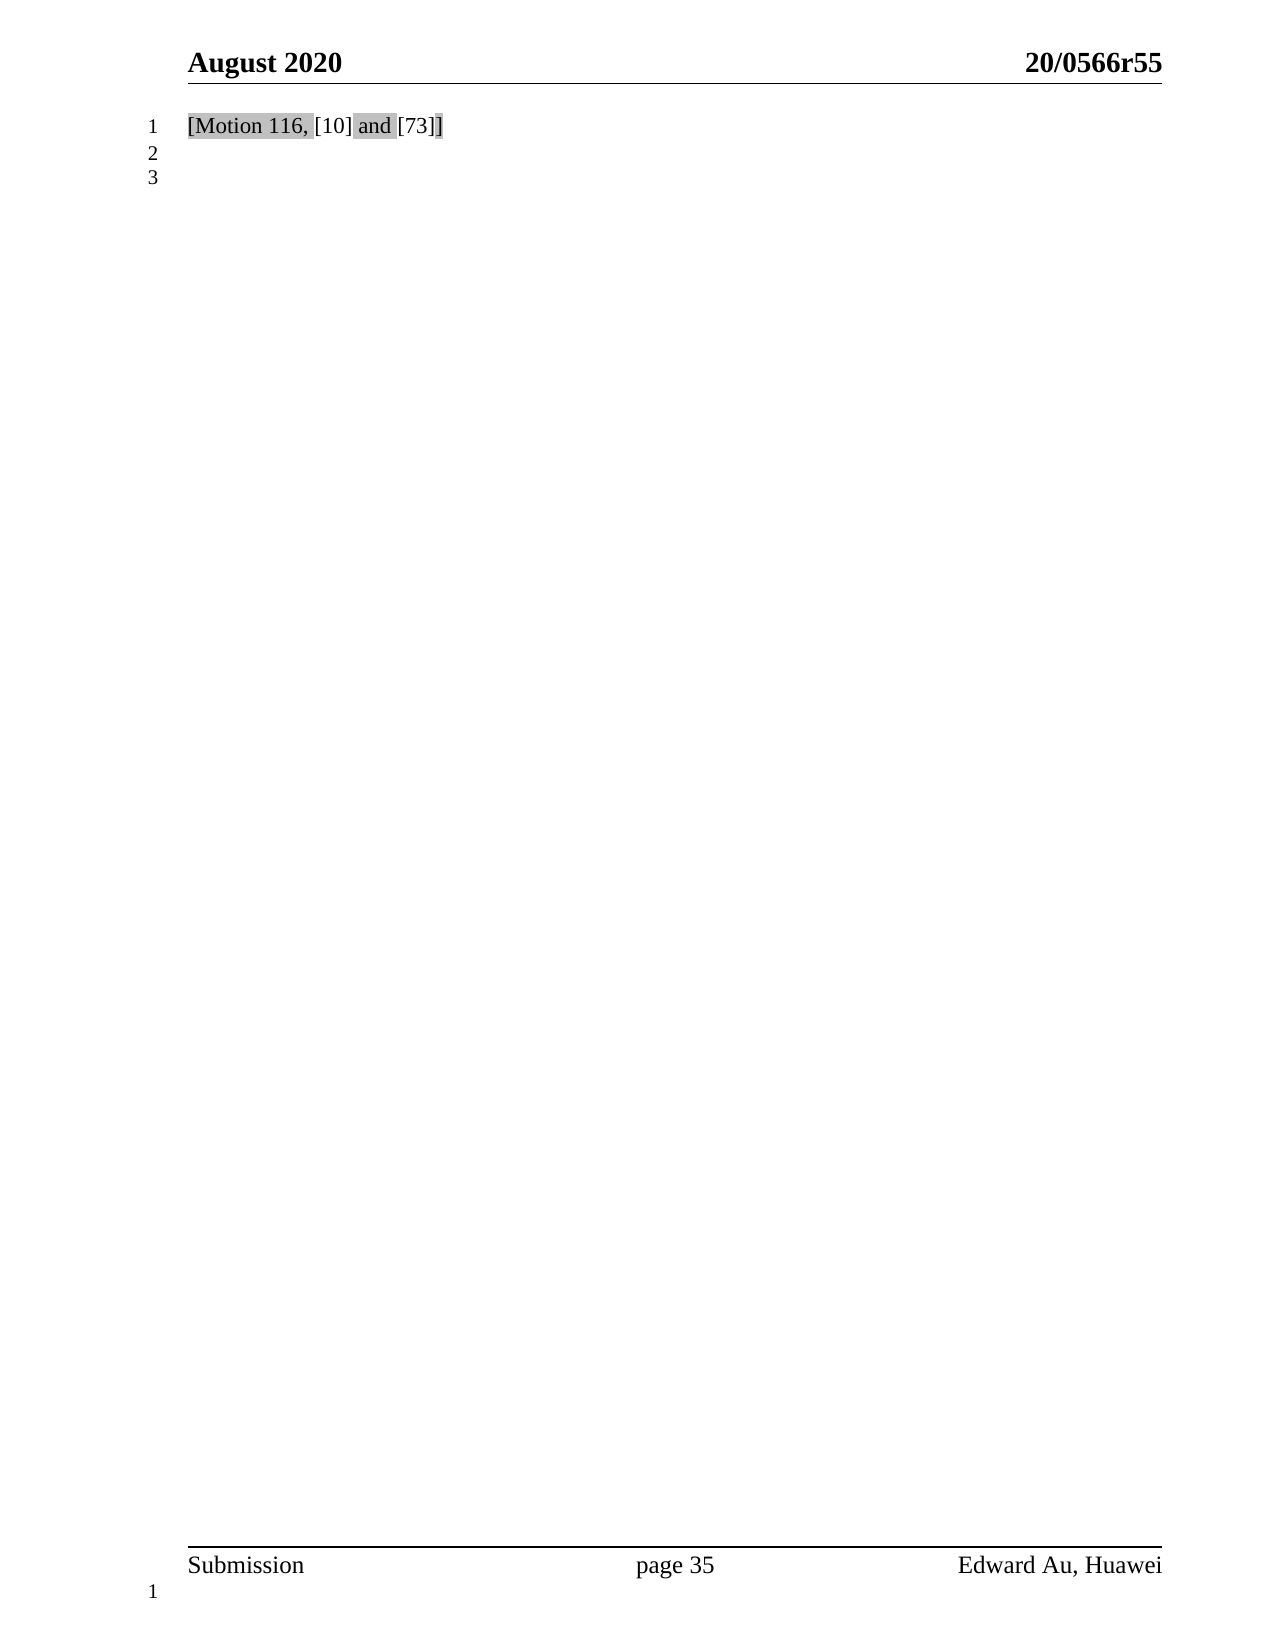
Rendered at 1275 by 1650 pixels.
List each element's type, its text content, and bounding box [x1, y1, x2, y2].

text [Motion 116, and ] [187, 112, 1162, 139]
